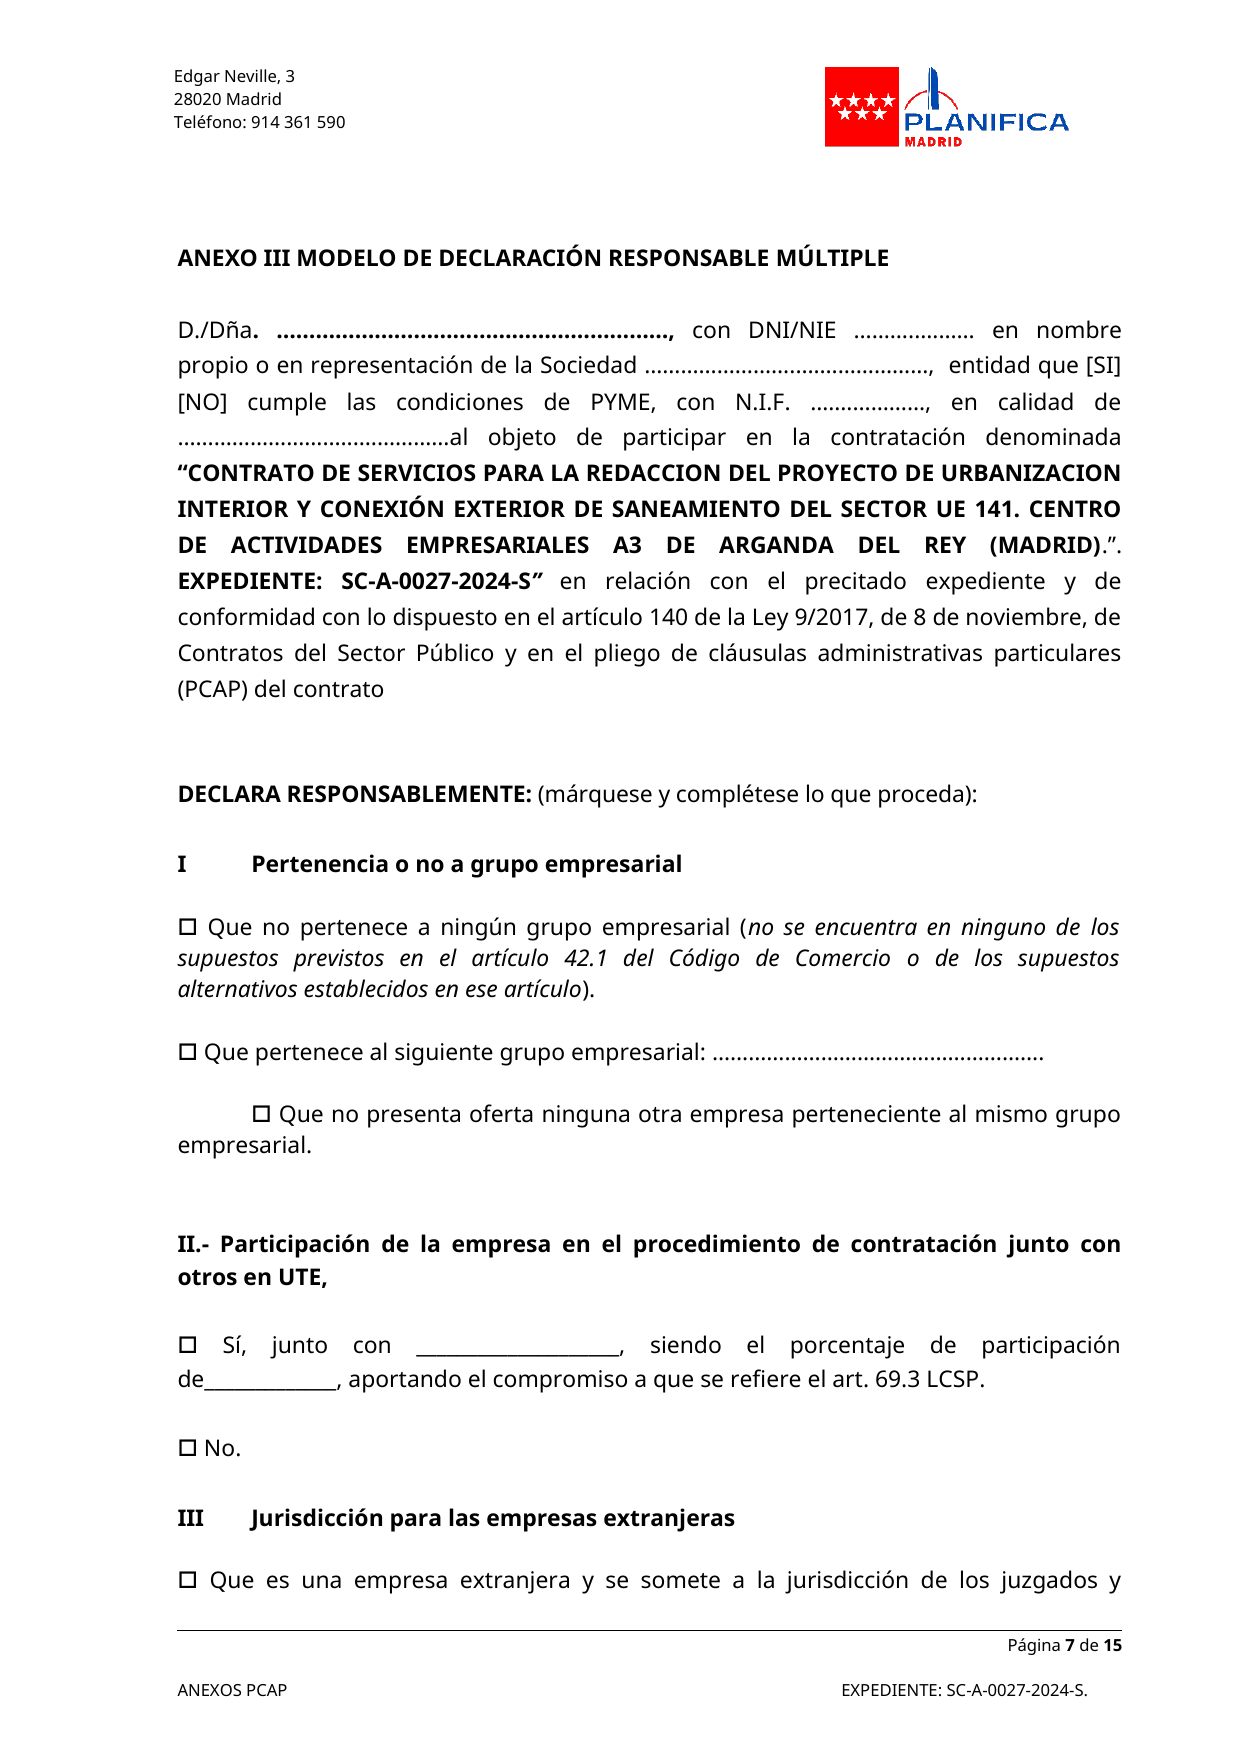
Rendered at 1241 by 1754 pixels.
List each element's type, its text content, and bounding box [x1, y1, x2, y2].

text Que pertenece al siguiente grupo empresarial: ………………………………………………. [177, 1035, 1122, 1067]
text Que no presenta oferta ninguna otra empresa perteneciente al mismo grupo empresarial. [177, 1098, 1122, 1160]
text No. [177, 1432, 1122, 1463]
text I Pertenencia o no a grupo empresarial [177, 848, 1122, 879]
text DECLARA RESPONSABLEMENTE: (márquese y complétese lo que proceda): [177, 778, 1122, 809]
text Que no pertenece a ningún grupo empresarial (no se encuentra en ninguno de los supuestos previstos en el artículo 42.1 del Código de Comercio o de los supuestos alternativos establecidos en ese artículo). [177, 910, 1122, 1004]
text III Jurisdicción para las empresas extranjeras [177, 1502, 1122, 1533]
text D./Dña. ……………………………………………………, con DNI/NIE ………..……… en nombre propio o en representación de la Sociedad ……………………..…………………, entidad que [SI] [NO] cumple las condiciones de PYME, con N.I.F. ….……………, en calidad de ………………………...……………al objeto de participar en la contratación denominada “CONTRATO DE SERVICIOS PARA LA REDACCION DEL PROYECTO DE URBANIZACION INTERIOR Y CONEXIÓN EXTERIOR DE SANEAMIENTO DEL SECTOR UE 141. CENTRO DE ACTIVIDADES EMPRESARIALES A3 DE ARGANDA DEL REY (MADRID).”. EXPEDIENTE: SC-A-0027-2024-S” en relación con el precitado expediente y de conformidad con lo dispuesto en el artículo 140 de la Ley 9/2017, de 8 de noviembre, de Contratos del Sector Público y en el pliego de cláusulas administrativas particulares (PCAP) del contrato [177, 313, 1122, 704]
text II.- Participación de la empresa en el procedimiento de contratación junto con otros en UTE, [177, 1228, 1122, 1293]
title ANEXO III MODELO DE DECLARACIÓN RESPONSABLE MÚLTIPLE [177, 242, 1122, 273]
text Sí, junto con ____________________, siendo el porcentaje de participación de_____________, aportando el compromiso a que se refiere el art. 69.3 LCSP. [177, 1329, 1122, 1394]
picture [824, 66, 1076, 147]
